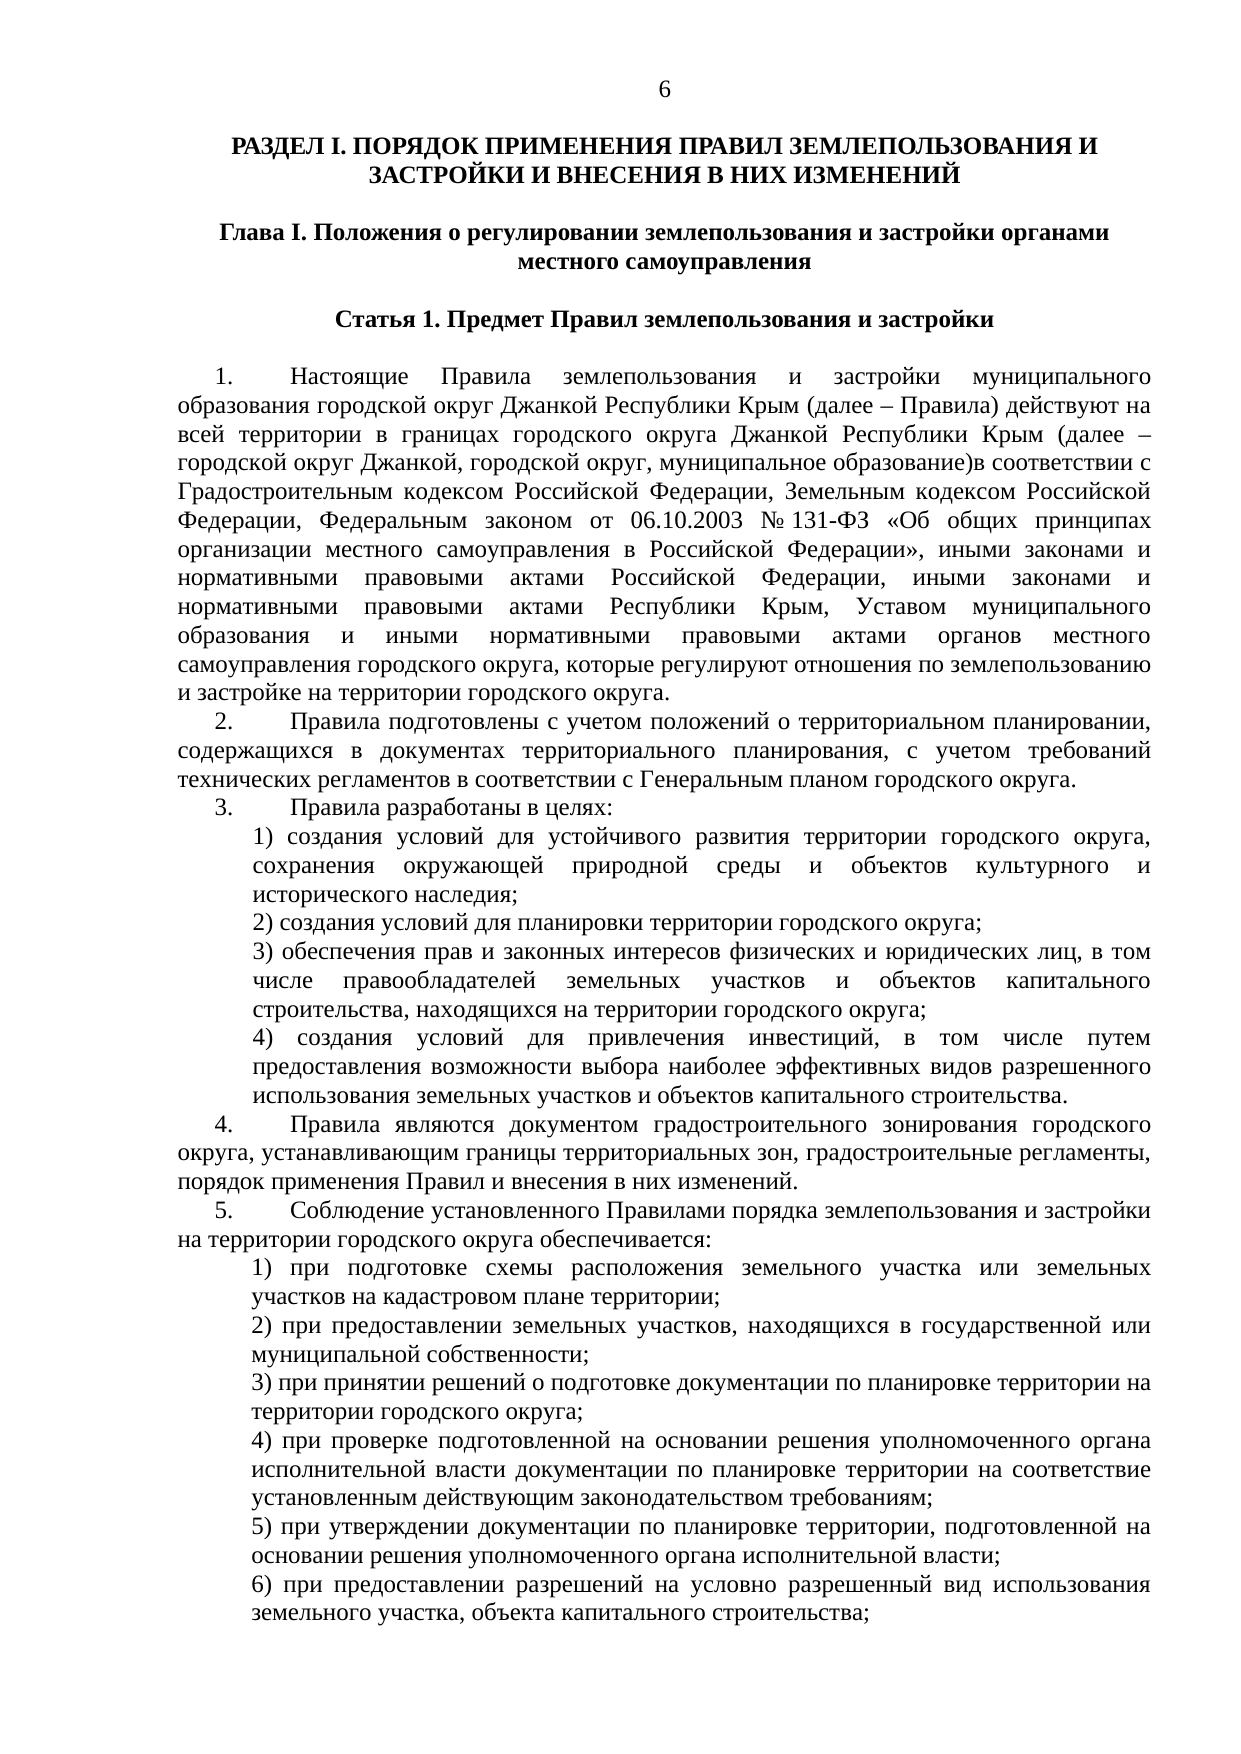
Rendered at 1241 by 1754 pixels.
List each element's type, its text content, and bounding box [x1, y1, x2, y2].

list Правила разработаны в целях: [177, 792, 1152, 821]
text 4) создания условий для привлечения инвестиций, в том числе путем предоставления возможности выбора наиболее эффективных видов разрешенного использования земельных участков и объектов капитального строительства. [252, 1022, 1152, 1109]
text 3) при принятии решений о подготовке документации по планировке территории на территории городского округа; [251, 1367, 1152, 1425]
list Правила являются документом градостроительного зонирования городского округа, устанавливающим границы территориальных зон, градостроительные регламенты, порядок применения Правил и внесения в них изменений. [177, 1109, 1152, 1195]
text 1) при подготовке схемы расположения земельного участка или земельных участков на кадастровом плане территории; [251, 1252, 1152, 1310]
text 3) обеспечения прав и законных интересов физических и юридических лиц, в том числе правообладателей земельных участков и объектов капитального строительства, находящихся на территории городского округа; [252, 936, 1152, 1022]
text 6) при предоставлении разрешений на условно разрешенный вид использования земельного участка, объекта капитального строительства; [251, 1569, 1152, 1626]
subtitle РАЗДЕЛ I. ПОРЯДОК ПРИМЕНЕНИЯ ПРАВИЛ ЗЕМЛЕПОЛЬЗОВАНИЯ И ЗАСТРОЙКИ И ВНЕСЕНИЯ В НИХ ИЗМЕНЕНИЙ [177, 131, 1152, 189]
list Правила подготовлены с учетом положений о территориальном планировании, содержащихся в документах территориального планирования, с учетом требований технических регламентов в соответствии с Генеральным планом городского округа. [177, 706, 1152, 792]
text 2) при предоставлении земельных участков, находящихся в государственной или муниципальной собственности; [251, 1310, 1152, 1367]
text 4) при проверке подготовленной на основании решения уполномоченного органа исполнительной власти документации по планировке территории на соответствие установленным действующим законодательством требованиям; [251, 1425, 1152, 1511]
text 5) при утверждении документации по планировке территории, подготовленной на основании решения уполномоченного органа исполнительной власти; [251, 1511, 1152, 1569]
text 1) создания условий для устойчивого развития территории городского округа, сохранения окружающей природной среды и объектов культурного и исторического наследия; [252, 821, 1152, 907]
subtitle Глава I. Положения о регулировании землепользования и застройки органами местного самоуправления [177, 217, 1152, 275]
subtitle Статья 1. Предмет Правил землепользования и застройки [177, 304, 1152, 332]
text 2) создания условий для планировки территории городского округа; [252, 907, 1152, 936]
list Соблюдение установленного Правилами порядка землепользования и застройки на территории городского округа обеспечивается: [177, 1195, 1152, 1252]
list Настоящие Правила землепользования и застройки муниципального образования городской округ Джанкой Республики Крым (далее – Правила) действуют на всей территории в границах городского округа Джанкой Республики Крым (далее –городской округ Джанкой, городской округ, муниципальное образование)в соответствии с Градостроительным кодексом Российской Федерации, Земельным кодексом Российской Федерации, Федеральным законом от 06.10.2003 № 131-ФЗ «Об общих принципах организации местного самоуправления в Российской Федерации», иными законами и нормативными правовыми актами Российской Федерации, иными законами и нормативными правовыми актами Республики Крым, Уставом муниципального образования и иными нормативными правовыми актами органов местного самоуправления городского округа, которые регулируют отношения по землепользованию и застройке на территории городского округа. [177, 361, 1152, 706]
